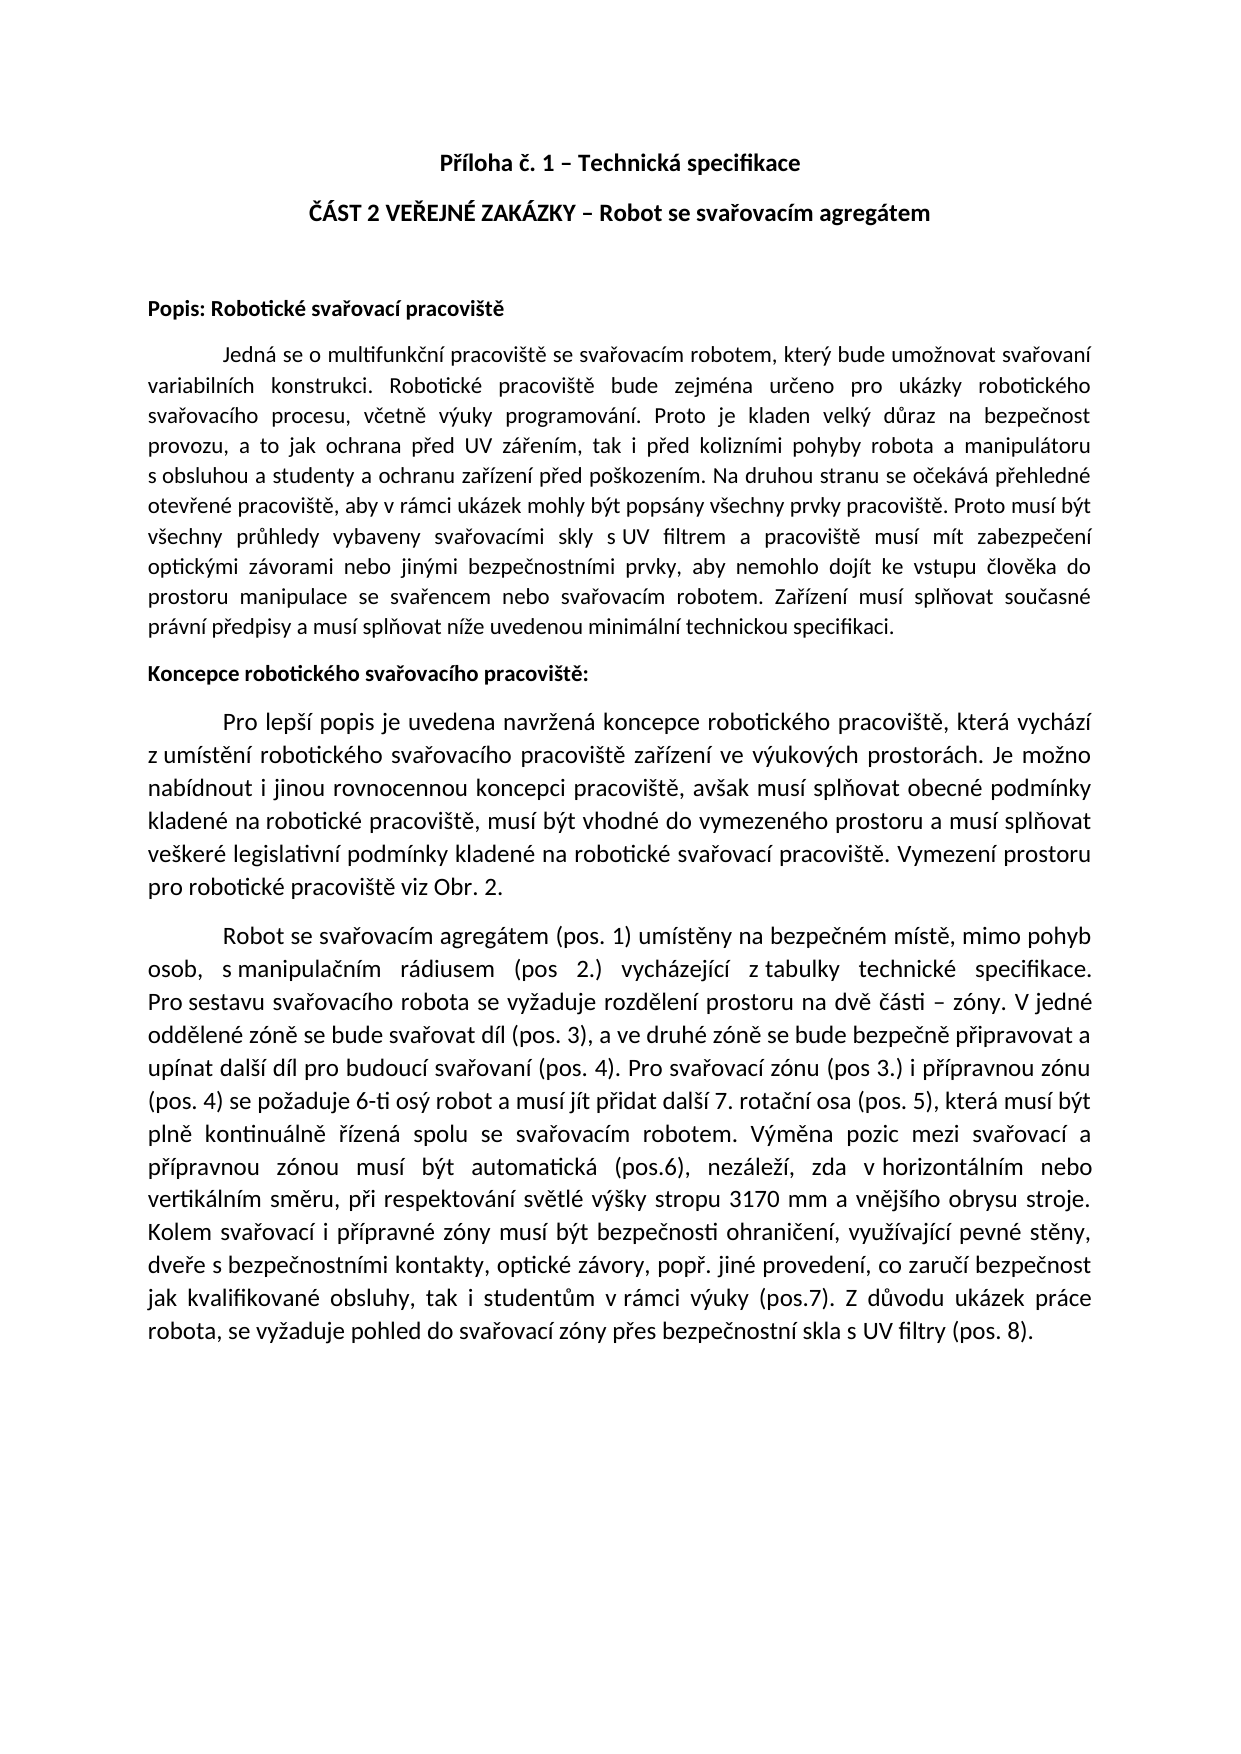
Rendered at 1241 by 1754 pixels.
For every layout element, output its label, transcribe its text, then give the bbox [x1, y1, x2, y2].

text Popis: Robotické svařovací pracoviště [148, 294, 1093, 322]
text Příloha č. 1 – Technická specifikace [148, 148, 1093, 178]
text ČÁST 2 VEŘEJNÉ ZAKÁZKY – Robot se svařovacím agregátem [148, 197, 1093, 228]
text Robot se svařovacím agregátem (pos. 1) umístěny na bezpečném místě, mimo pohyb osob, s manipulačním rádiusem (pos 2.) vycházející z tabulky technické specifikace. Pro sestavu svařovacího robota se vyžaduje rozdělení prostoru na dvě části – zóny. V jedné oddělené zóně se bude svařovat díl (pos. 3), a ve druhé zóně se bude bezpečně připravovat a upínat další díl pro budoucí svařovaní (pos. 4). Pro svařovací zónu (pos 3.) i přípravnou zónu (pos. 4) se požaduje 6-ti osý robot a musí jít přidat další 7. rotační osa (pos. 5), která musí být plně kontinuálně řízená spolu se svařovacím robotem. Výměna pozic mezi svařovací a přípravnou zónou musí být automatická (pos.6), nezáleží, zda v horizontálním nebo vertikálním směru, při respektování světlé výšky stropu 3170 mm a vnějšího obrysu stroje. Kolem svařovací i přípravné zóny musí být bezpečnosti ohraničení, využívající pevné stěny, dveře s bezpečnostními kontakty, optické závory, popř. jiné provedení, co zaručí bezpečnost jak kvalifikované obsluhy, tak i studentům v rámci výuky (pos.7). Z důvodu ukázek práce robota, se vyžaduje pohled do svařovací zóny přes bezpečnostní skla s UV filtry (pos. 8). [148, 920, 1093, 1346]
text Pro lepší popis je uvedena navržená koncepce robotického pracoviště, která vychází z umístění robotického svařovacího pracoviště zařízení ve výukových prostorách. Je možno nabídnout i jinou rovnocennou koncepci pracoviště, avšak musí splňovat obecné podmínky kladené na robotické pracoviště, musí být vhodné do vymezeného prostoru a musí splňovat veškeré legislativní podmínky kladené na robotické svařovací pracoviště. Vymezení prostoru pro robotické pracoviště viz Obr. 2. [148, 706, 1093, 901]
text Koncepce robotického svařovacího pracoviště: [148, 659, 1093, 687]
text Jedná se o multifunkční pracoviště se svařovacím robotem, který bude umožnovat svařovaní variabilních konstrukci. Robotické pracoviště bude zejména určeno pro ukázky robotického svařovacího procesu, včetně výuky programování. Proto je kladen velký důraz na bezpečnost provozu, a to jak ochrana před UV zářením, tak i před kolizními pohyby robota a manipulátoru s obsluhou a studenty a ochranu zařízení před poškozením. Na druhou stranu se očekává přehledné otevřené pracoviště, aby v rámci ukázek mohly být popsány všechny prvky pracoviště. Proto musí být všechny průhledy vybaveny svařovacími skly s UV filtrem a pracoviště musí mít zabezpečení optickými závorami nebo jinými bezpečnostními prvky, aby nemohlo dojít ke vstupu člověka do prostoru manipulace se svařencem nebo svařovacím robotem. Zařízení musí splňovat současné právní předpisy a musí splňovat níže uvedenou minimální technickou specifikaci. [148, 341, 1093, 640]
